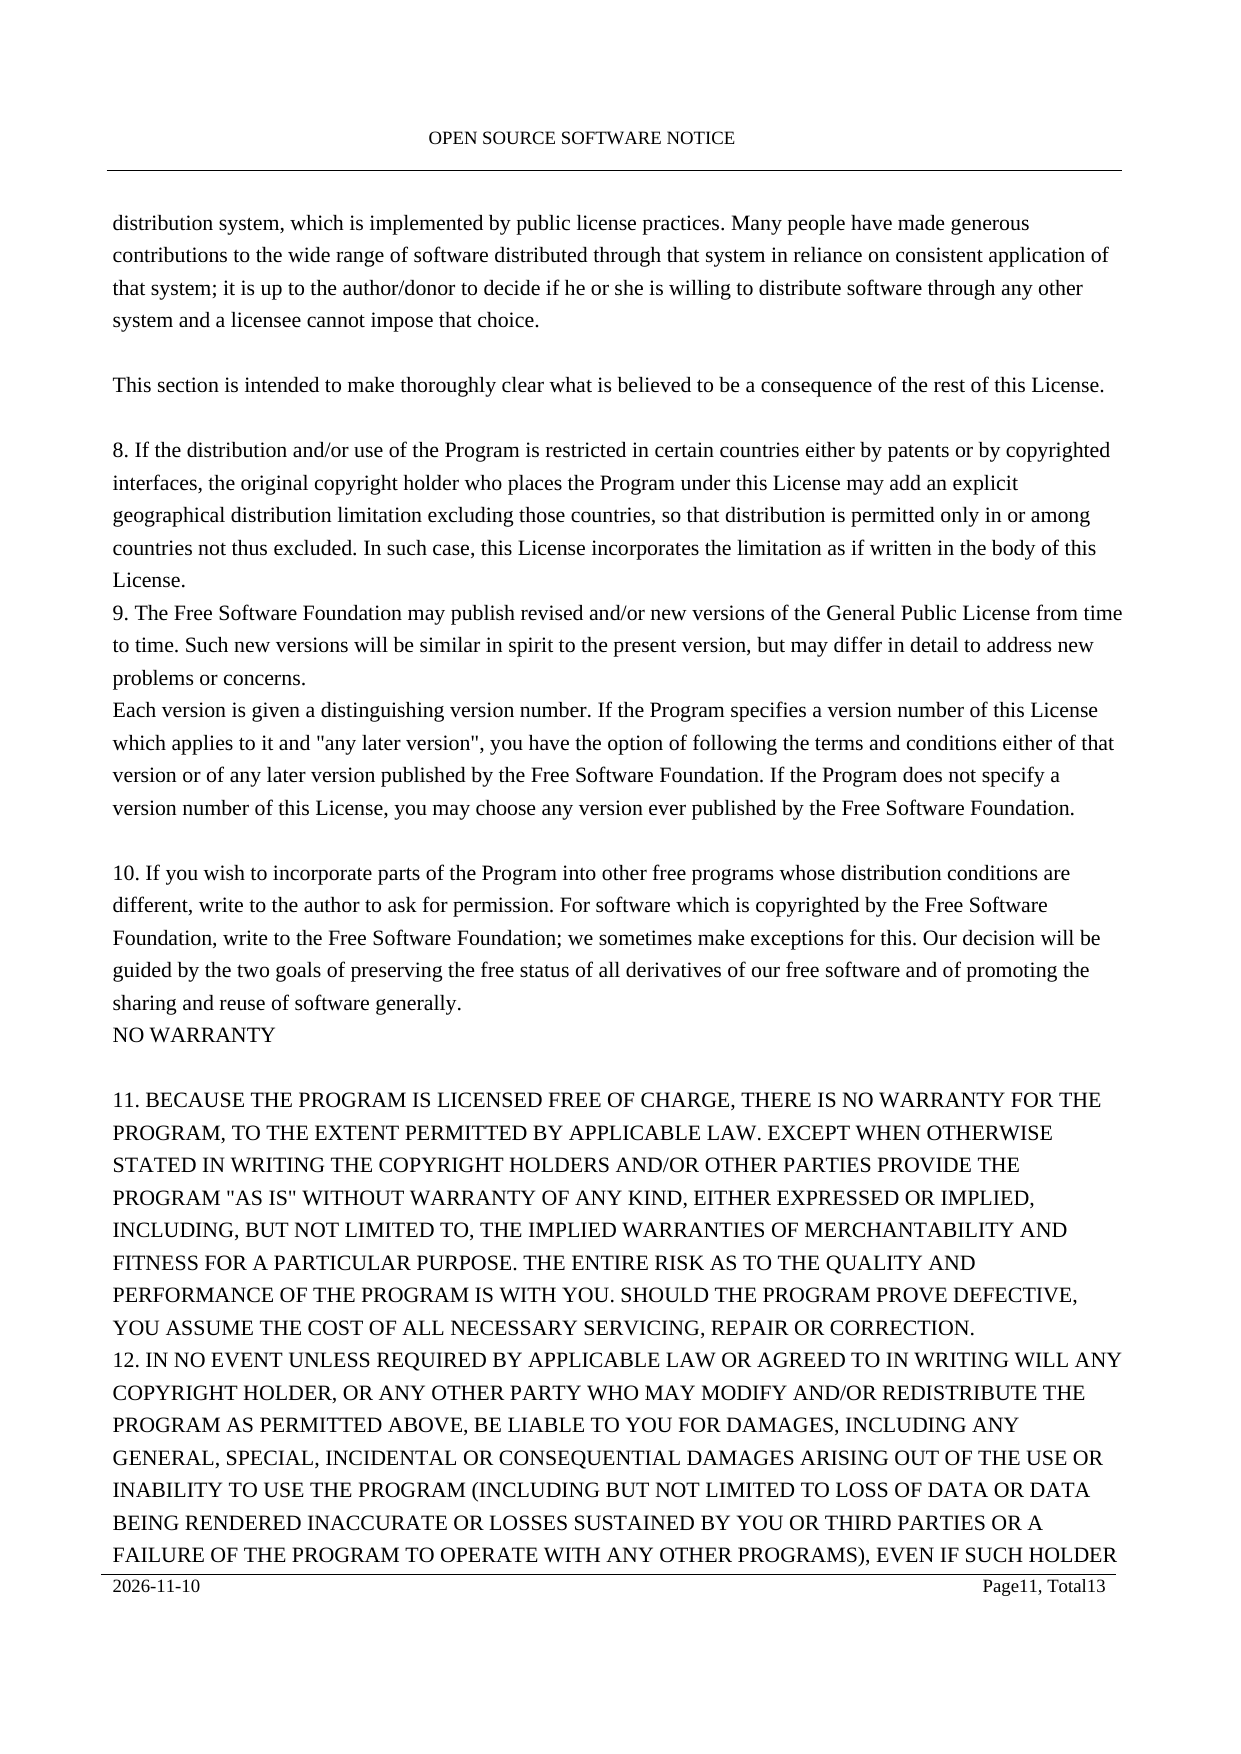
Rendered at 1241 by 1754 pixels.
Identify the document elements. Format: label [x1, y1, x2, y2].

text [112, 206, 1128, 1571]
